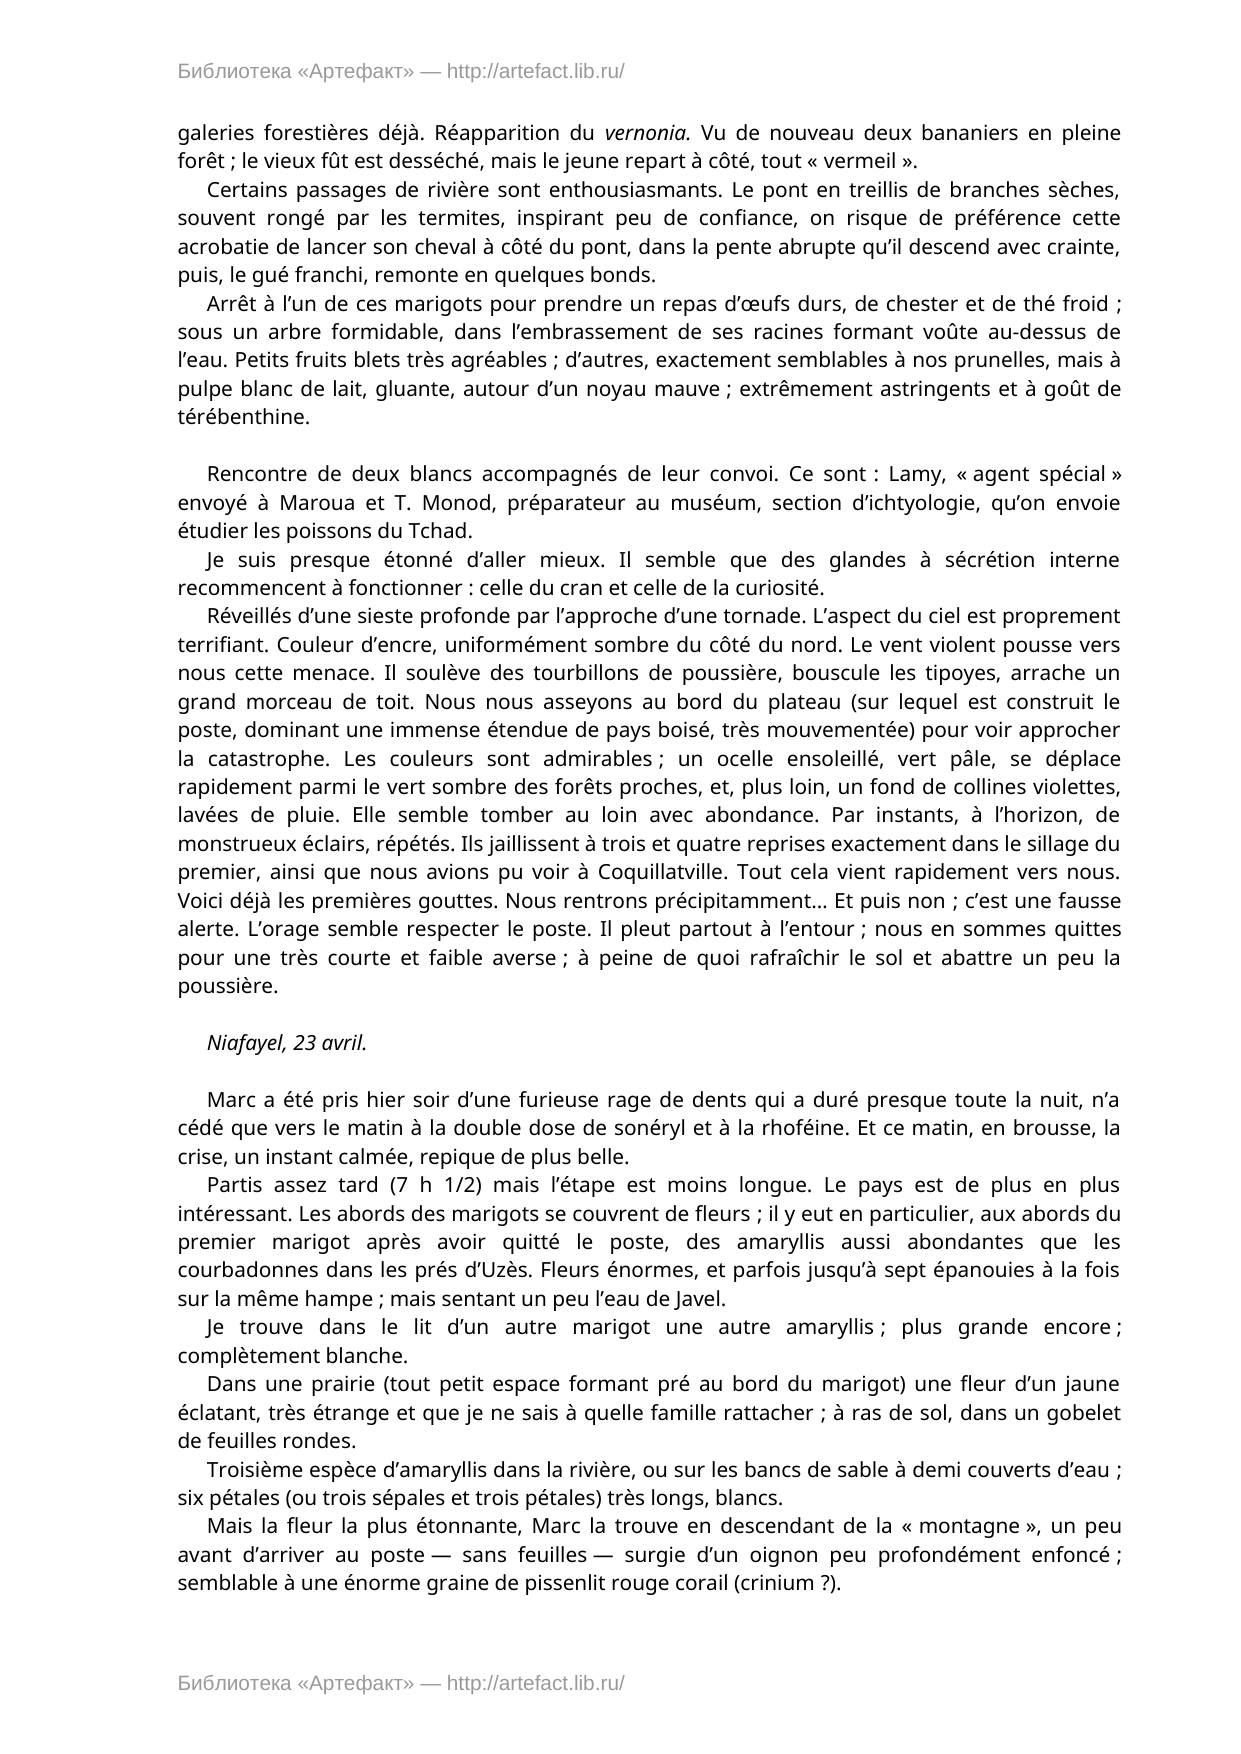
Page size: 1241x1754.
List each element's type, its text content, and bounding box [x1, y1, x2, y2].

text Arrêt à l’un de ces marigots pour prendre un repas d’œufs durs, de chester et de thé froid ; sous un arbre formidable, dans l’embrassement de ses racines formant voûte au-dessus de l’eau. Petits fruits blets très agréables ; d’autres, exactement semblables à nos prunelles, mais à pulpe blanc de lait, gluante, autour d’un noyau mauve ; extrêmement astringents et à goût de térébenthine. [177, 289, 1122, 431]
text Partis assez tard (7 h 1/2) mais l’étape est moins longue. Le pays est de plus en plus intéressant. Les abords des marigots se couvrent de fleurs ; il y eut en particulier, aux abords du premier marigot après avoir quitté le poste, des amaryllis aussi abondantes que les courbadonnes dans les prés d’Uzès. Fleurs énormes, et parfois jusqu’à sept épanouies à la fois sur la même hampe ; mais sentant un peu l’eau de Javel. [177, 1170, 1122, 1312]
text Dans une prairie (tout petit espace formant pré au bord du marigot) une fleur d’un jaune éclatant, très étrange et que je ne sais à quelle famille rattacher ; à ras de sol, dans un gobelet de feuilles rondes. [177, 1369, 1122, 1455]
text Niafayel, 23 avril. [177, 1028, 1122, 1057]
text Mais la fleur la plus étonnante, Marc la trouve en descendant de la « montagne », un peu avant d’arriver au poste — sans feuilles — surgie d’un oignon peu profondément enfoncé ; semblable à une énorme graine de pissenlit rouge corail (crinium ?). [177, 1512, 1122, 1597]
text Troisième espèce d’amaryllis dans la rivière, ou sur les bancs de sable à demi couverts d’eau ; six pétales (ou trois sépales et trois pétales) très longs, blancs. [177, 1455, 1122, 1512]
text Certains passages de rivière sont enthousiasmants. Le pont en treillis de branches sèches, souvent rongé par les termites, inspirant peu de confiance, on risque de préférence cette acrobatie de lancer son cheval à côté du pont, dans la pente abrupte qu’il descend avec crainte, puis, le gué franchi, remonte en quelques bonds. [177, 175, 1122, 289]
text Marc a été pris hier soir d’une furieuse rage de dents qui a duré presque toute la nuit, n’a cédé que vers le matin à la double dose de sonéryl et à la rhoféine. Et ce matin, en brousse, la crise, un instant calmée, repique de plus belle. [177, 1085, 1122, 1170]
text Je suis presque étonné d’aller mieux. Il semble que des glandes à sécrétion interne recommencent à fonctionner : celle du cran et celle de la curiosité. [177, 545, 1122, 602]
text Réveillés d’une sieste profonde par l’approche d’une tornade. L’aspect du ciel est proprement terrifiant. Couleur d’encre, uniformément sombre du côté du nord. Le vent violent pousse vers nous cette menace. Il soulève des tourbillons de poussière, bouscule les tipoyes, arrache un grand morceau de toit. Nous nous asseyons au bord du plateau (sur lequel est construit le poste, dominant une immense étendue de pays boisé, très mouvementée) pour voir approcher la catastrophe. Les couleurs sont admirables ; un ocelle ensoleillé, vert pâle, se déplace rapidement parmi le vert sombre des forêts proches, et, plus loin, un fond de collines violettes, lavées de pluie. Elle semble tomber au loin avec abondance. Par instants, à l’horizon, de monstrueux éclairs, répétés. Ils jaillissent à trois et quatre reprises exactement dans le sillage du premier, ainsi que nous avions pu voir à Coquillatville. Tout cela vient rapidement vers nous. Voici déjà les premières gouttes. Nous rentrons précipitamment… Et puis non ; c’est une fausse alerte. L’orage semble respecter le poste. Il pleut partout à l’entour ; nous en sommes quittes pour une très courte et faible averse ; à peine de quoi rafraîchir le sol et abattre un peu la poussière. [177, 602, 1122, 1000]
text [177, 118, 1122, 175]
text Je trouve dans le lit d’un autre marigot une autre amaryllis ; plus grande encore ; complètement blanche. [177, 1312, 1122, 1369]
text Rencontre de deux blancs accompagnés de leur convoi. Ce sont : Lamy, « agent spécial » envoyé à Maroua et T. Monod, préparateur au muséum, section d’ichtyologie, qu’on envoie étudier les poissons du Tchad. [177, 459, 1122, 545]
